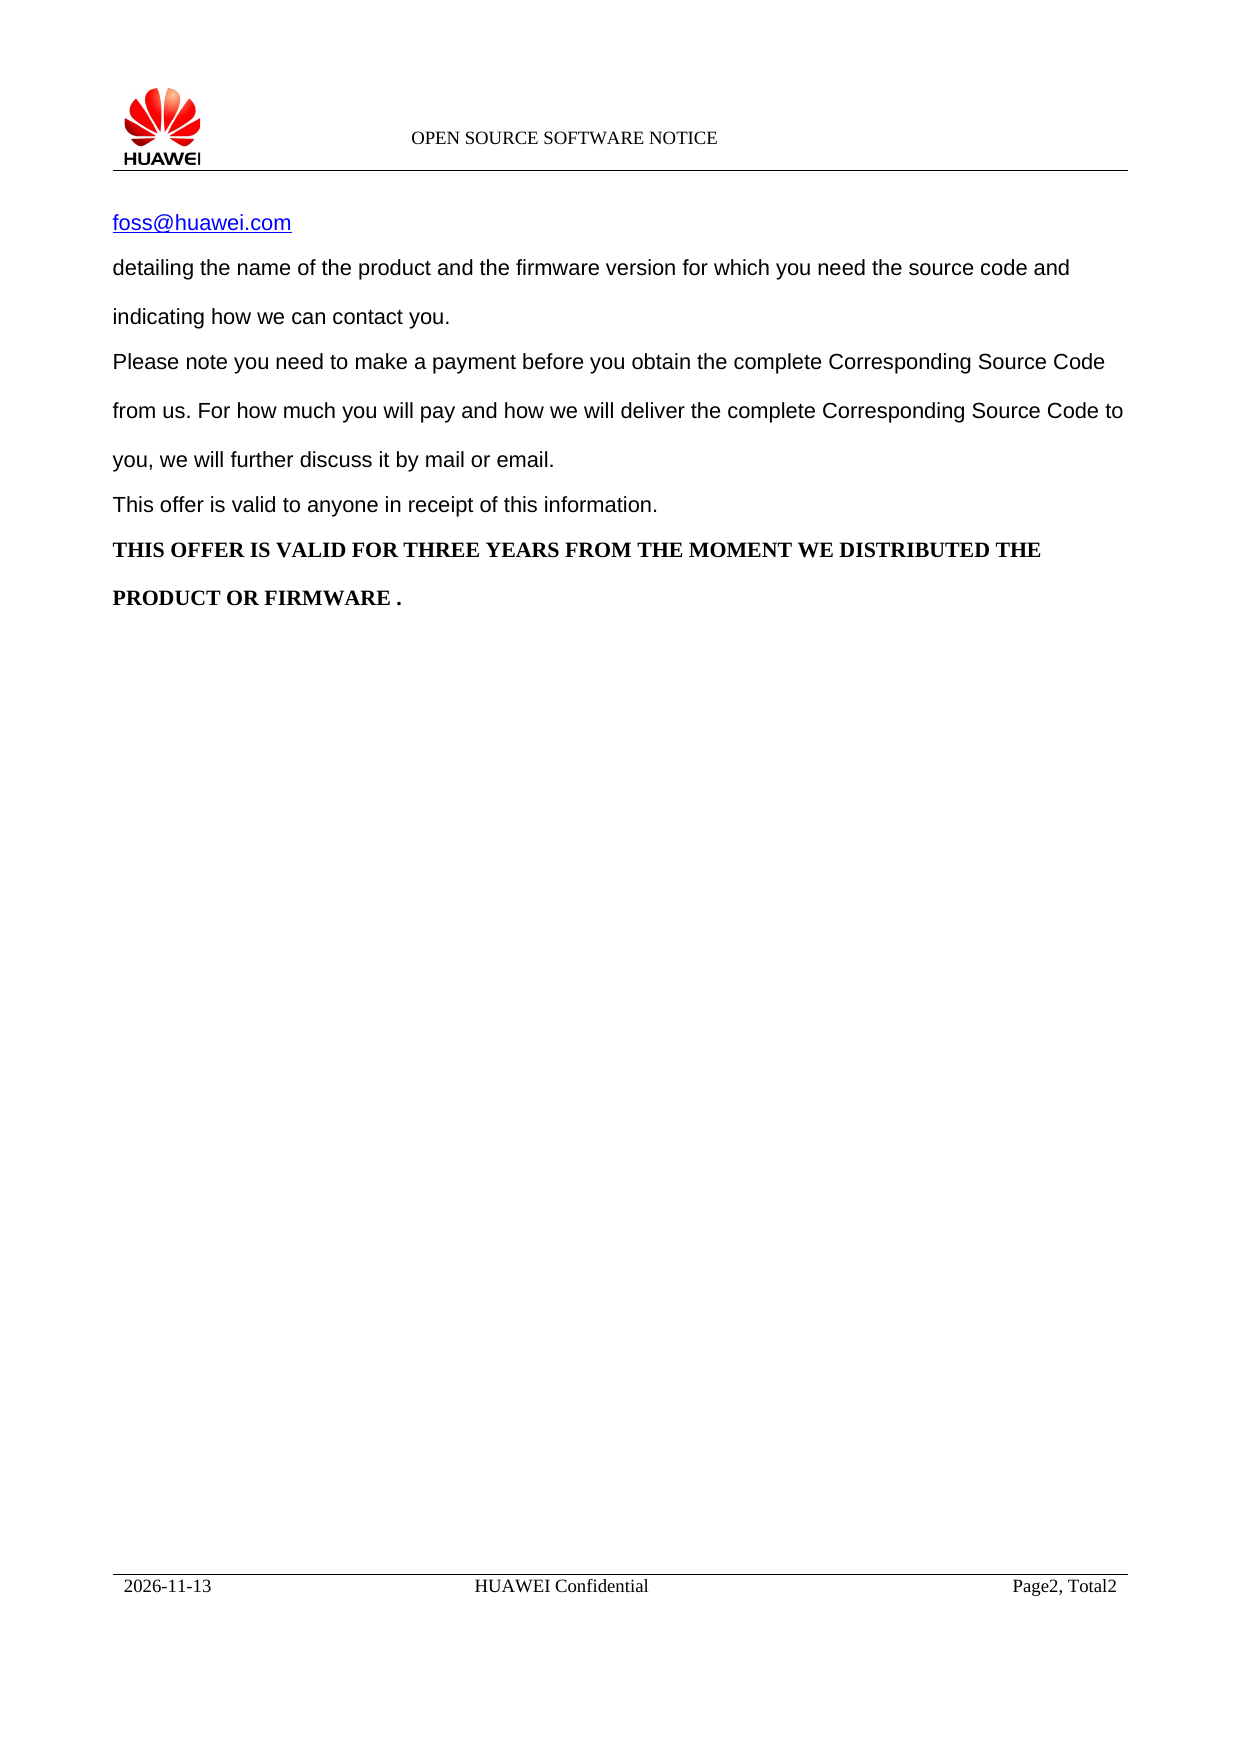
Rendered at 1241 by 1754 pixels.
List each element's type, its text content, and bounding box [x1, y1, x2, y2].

picture [124, 88, 201, 165]
text This offer is valid to anyone in receipt of this information. [112, 488, 1128, 520]
text Please note you need to make a payment before you obtain the complete Corresponding Source Code from us. For how much you will pay and how we will deliver the complete Corresponding Source Code to you, we will further discuss it by mail or email. [112, 345, 1128, 475]
text detailing the name of the product and the firmware version for which you need the source code and indicating how we can contact you. [112, 251, 1128, 333]
text foss@huawei.com [112, 206, 1128, 239]
text This offer is valid for three years from the moment we distributed the product or firmware . [112, 533, 1128, 614]
